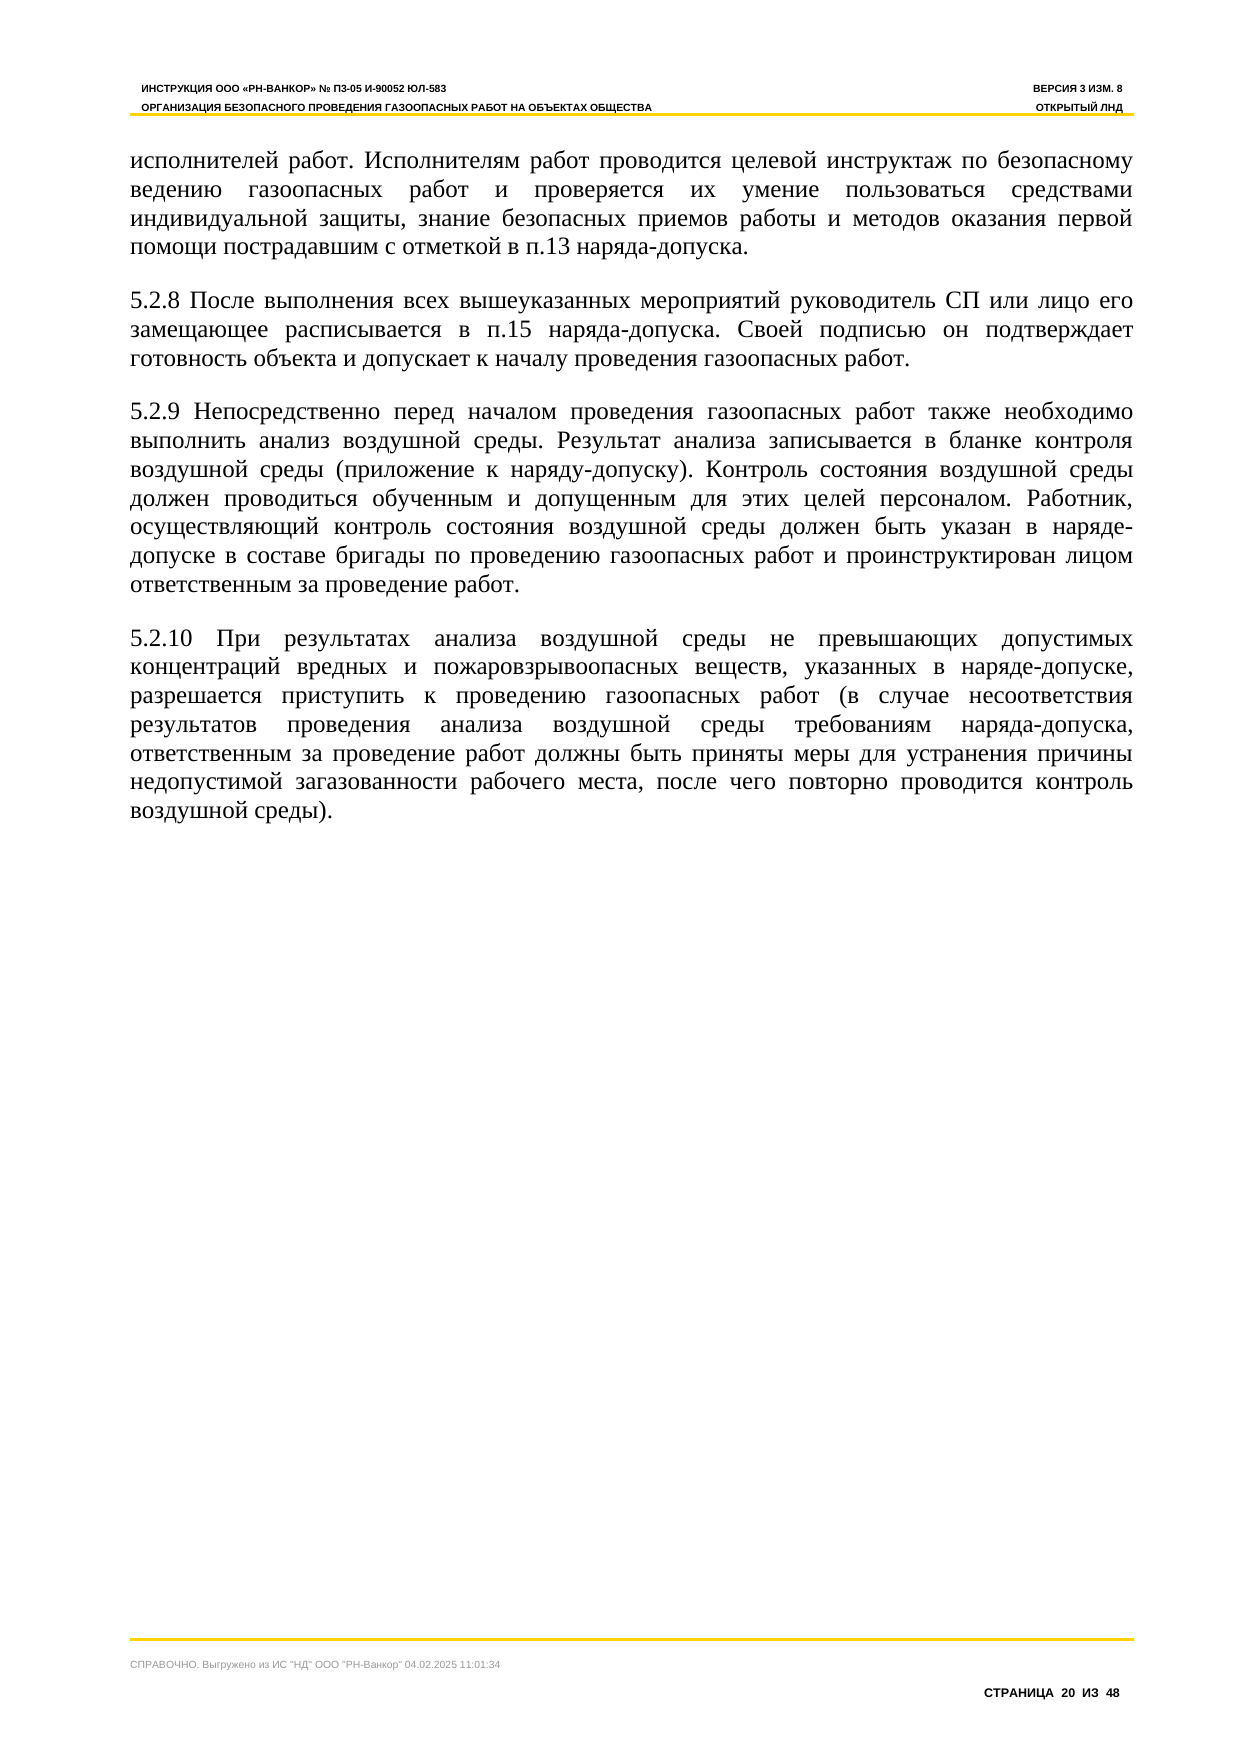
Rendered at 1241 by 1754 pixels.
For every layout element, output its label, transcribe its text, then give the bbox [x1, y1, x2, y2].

text 5.2.9 Непосредственно перед началом проведения газоопасных работ также необходимо выполнить анализ воздушной среды. Результат анализа записывается в бланке контроля воздушной среды (приложение к наряду-допуску). Контроль состояния воздушной среды должен проводиться обученным и допущенным для этих целей персоналом. Работник, осуществляющий контроль состояния воздушной среды должен быть указан в наряде-допуске в составе бригады по проведению газоопасных работ и проинструктирован лицом ответственным за проведение работ. [130, 396, 1134, 598]
text 5.2.8 После выполнения всех вышеуказанных мероприятий руководитель СП или лицо его замещающее расписывается в п.15 наряда-допуска. Своей подписью он подтверждает готовность объекта и допускает к началу проведения газоопасных работ. [130, 285, 1134, 371]
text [130, 145, 1134, 260]
text 5.2.10 При результатах анализа воздушной среды не превышающих допустимых концентраций вредных и пожаровзрывоопасных веществ, указанных в наряде-допуске, разрешается приступить к проведению газоопасных работ (в случае несоответствия результатов проведения анализа воздушной среды требованиям наряда-допуска, ответственным за проведение работ должны быть приняты меры для устранения причины недопустимой загазованности рабочего места, после чего повторно проводится контроль воздушной среды). [130, 623, 1134, 824]
